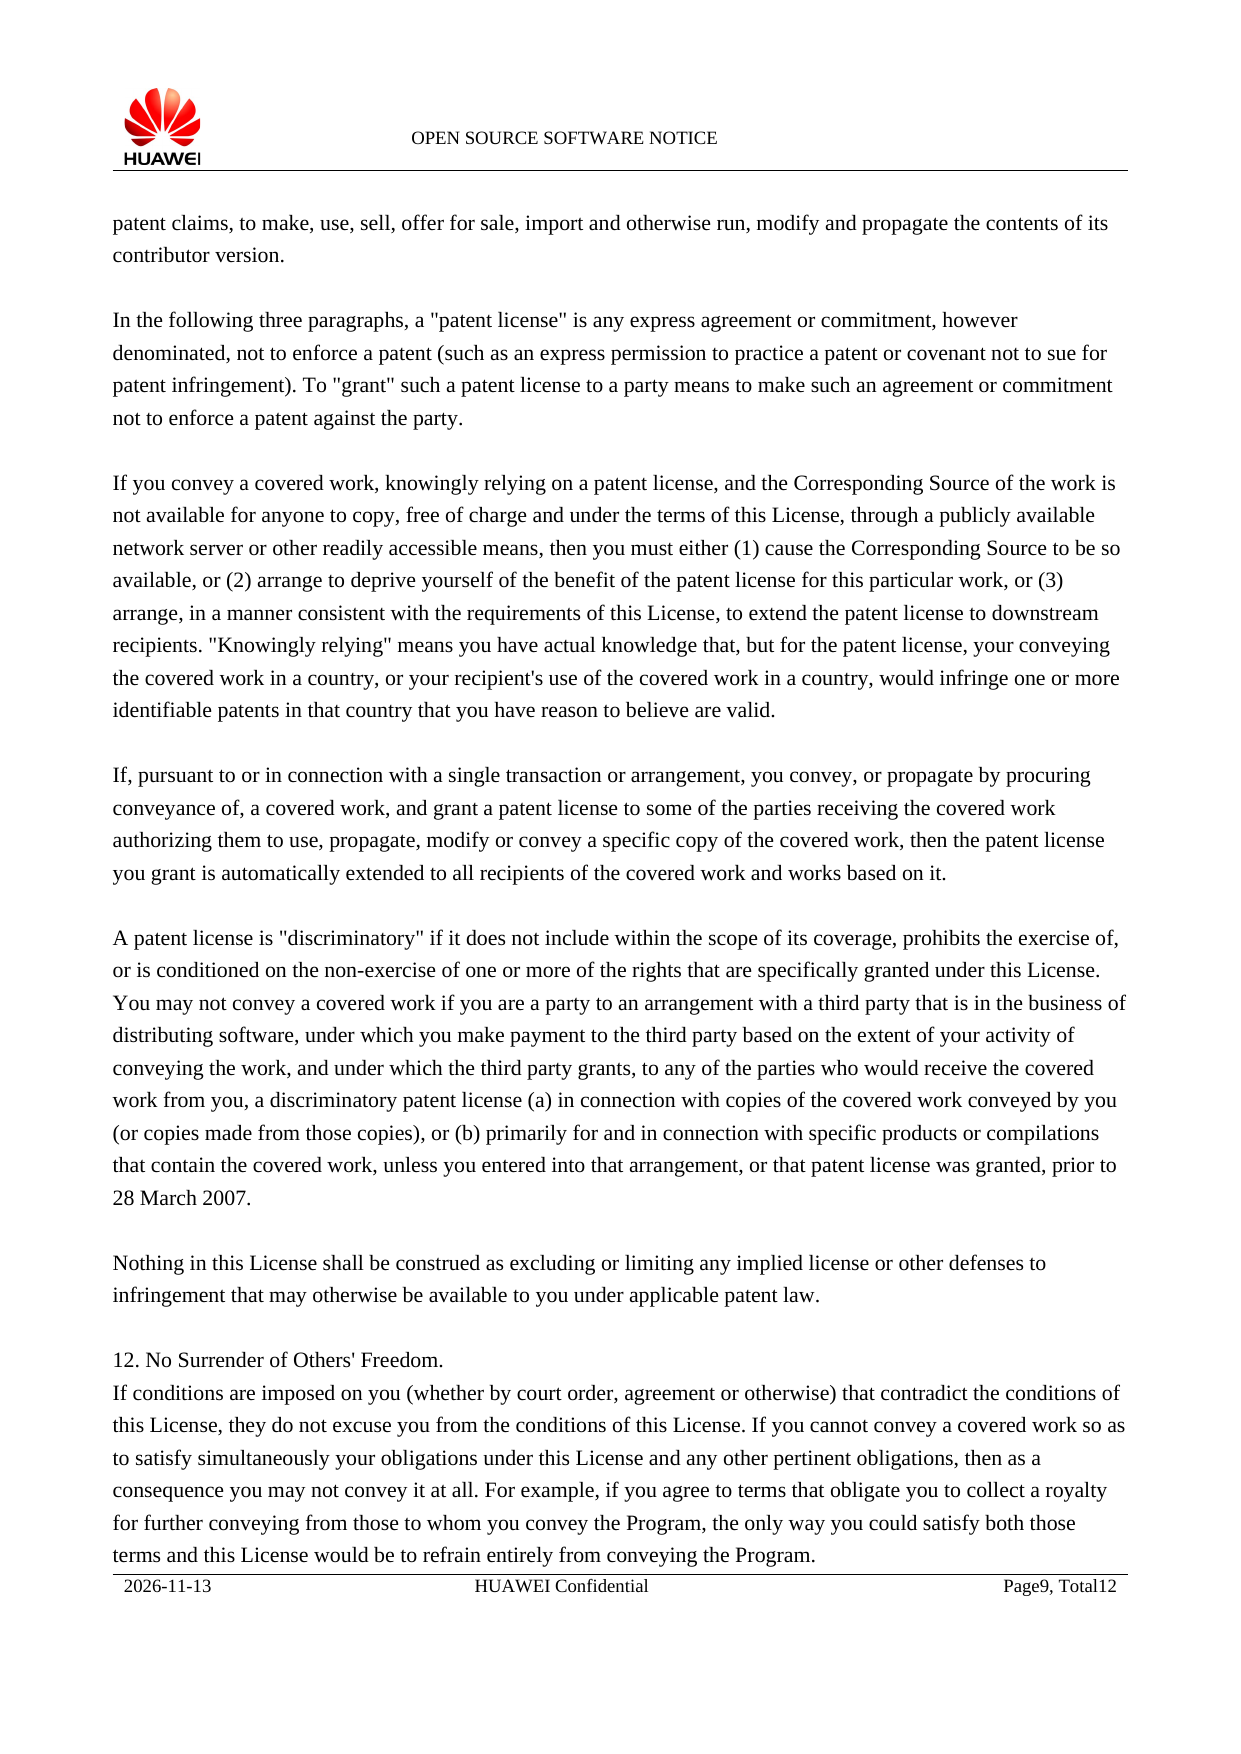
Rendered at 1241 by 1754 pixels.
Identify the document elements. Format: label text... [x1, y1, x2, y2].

picture [124, 88, 201, 165]
